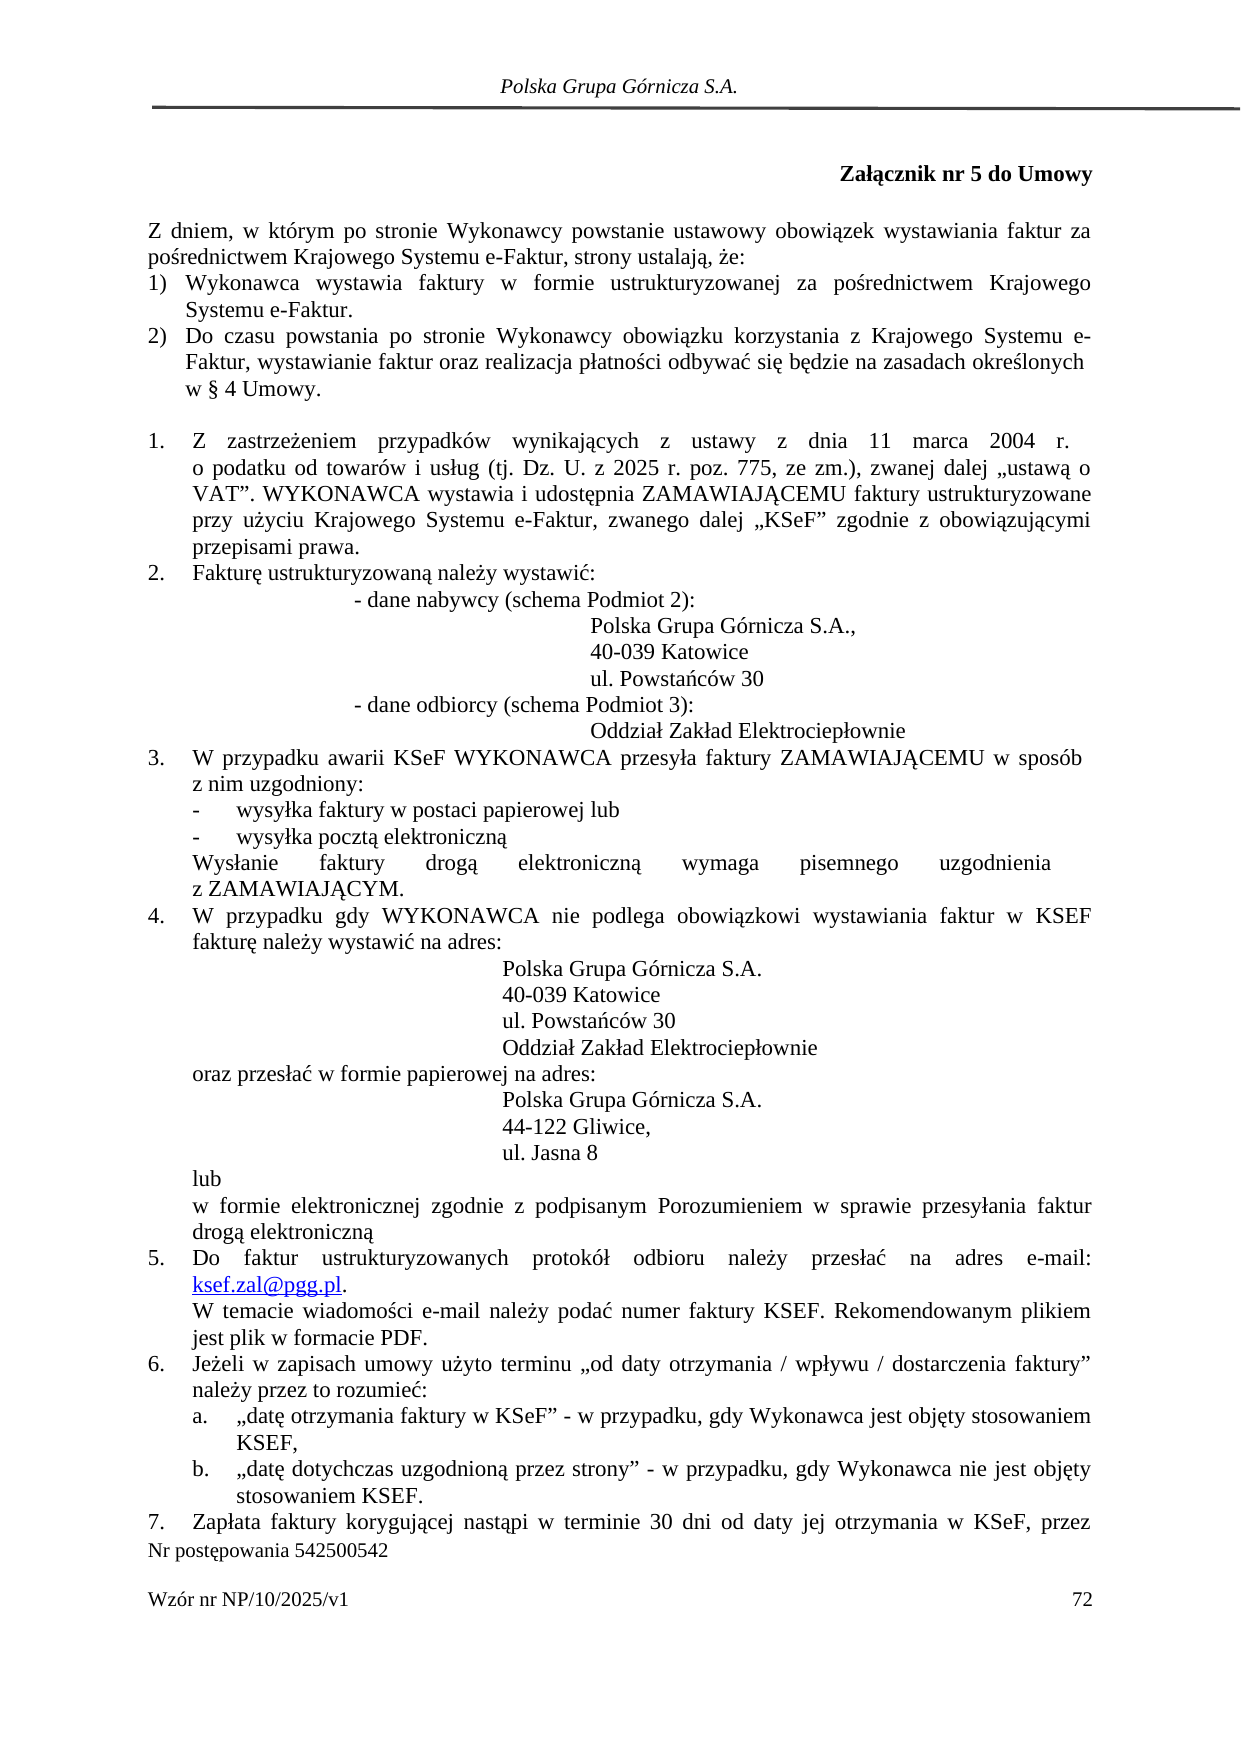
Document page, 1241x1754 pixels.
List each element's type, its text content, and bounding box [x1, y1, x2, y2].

list „datę otrzymania faktury w KSeF” - w przypadku, gdy Wykonawca jest objęty stosowaniem KSEF, [192, 1403, 1093, 1455]
list Fakturę ustrukturyzowaną należy wystawić: [148, 559, 1093, 586]
text Oddział Zakład Elektrociepłownie [502, 1034, 1093, 1060]
text Oddział Zakład Elektrociepłownie [516, 717, 1093, 744]
text - wysyłka faktury w postaci papierowej lub [192, 796, 1093, 823]
text 40-039 Katowice [579, 638, 1093, 665]
text - dane nabywcy (schema Podmiot 2): [354, 586, 1093, 612]
list Wykonawca wystawia faktury w formie ustrukturyzowanej za pośrednictwem Krajowego Systemu e-Faktur. [148, 269, 1093, 322]
text ul. Jasna 8 [502, 1139, 1093, 1165]
list Do czasu powstania po stronie Wykonawcy obowiązku korzystania z Krajowego Systemu e-Faktur, wystawianie faktur oraz realizacja płatności odbywać się będzie na zasadach określonych w § 4 Umowy. [148, 322, 1093, 401]
list Jeżeli w zapisach umowy użyto terminu „od daty otrzymania / wpływu / dostarczenia faktury” należy przez to rozumieć: [148, 1350, 1093, 1403]
text Polska Grupa Górnicza S.A. [502, 954, 1093, 981]
text Załącznik nr 5 do Umowy [148, 160, 1093, 186]
list W przypadku gdy WYKONAWCA nie podlega obowiązkowi wystawiania faktur w KSEF fakturę należy wystawić na adres: [148, 902, 1093, 954]
list Do faktur ustrukturyzowanych protokół odbioru należy przesłać na adres e-mail: ksef.zal@pgg.pl. W temacie wiadomości e-mail należy podać numer faktury KSEF. Rekomendowanym plikiem jest plik w formacie PDF. [148, 1244, 1093, 1350]
text lub [192, 1165, 1093, 1192]
text oraz przesłać w formie papierowej na adres: [192, 1060, 1093, 1086]
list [148, 1508, 1093, 1534]
text Wysłanie faktury drogą elektroniczną wymaga pisemnego uzgodnienia z ZAMAWIAJĄCYM. [192, 849, 1093, 902]
text - wysyłka pocztą elektroniczną [192, 823, 1093, 849]
text - dane odbiorcy (schema Podmiot 3): [354, 691, 1093, 717]
text Polska Grupa Górnicza S.A., [564, 612, 1093, 638]
list W przypadku awarii KSeF WYKONAWCA przesyła faktury ZAMAWIAJĄCEMU w sposób z nim uzgodniony: [148, 744, 1093, 796]
text Z dniem, w którym po stronie Wykonawcy powstanie ustawowy obowiązek wystawiania faktur za pośrednictwem Krajowego Systemu e-Faktur, strony ustalają, że: [148, 217, 1093, 269]
text ul. Powstańców 30 [579, 665, 1093, 691]
list Z zastrzeżeniem przypadków wynikających z ustawy z dnia 11 marca 2004 r. o podatku od towarów i usług (tj. Dz. U. z 2025 r. poz. 775, ze zm.), zwanej dalej „ustawą o VAT”. WYKONAWCA wystawia i udostępnia ZAMAWIAJĄCEMU faktury ustrukturyzowane przy użyciu Krajowego Systemu e-Faktur, zwanego dalej „KSeF” zgodnie z obowiązującymi przepisami prawa. [148, 427, 1093, 559]
text 44-122 Gliwice, [502, 1113, 1093, 1139]
list „datę dotychczas uzgodnioną przez strony” - w przypadku, gdy Wykonawca nie jest objęty stosowaniem KSEF. [192, 1455, 1093, 1508]
text Polska Grupa Górnicza S.A. [502, 1086, 1093, 1113]
text ul. Powstańców 30 [502, 1007, 1093, 1034]
text w formie elektronicznej zgodnie z podpisanym Porozumieniem w sprawie przesyłania faktur drogą elektroniczną [192, 1192, 1093, 1244]
text 40-039 Katowice [502, 981, 1093, 1007]
